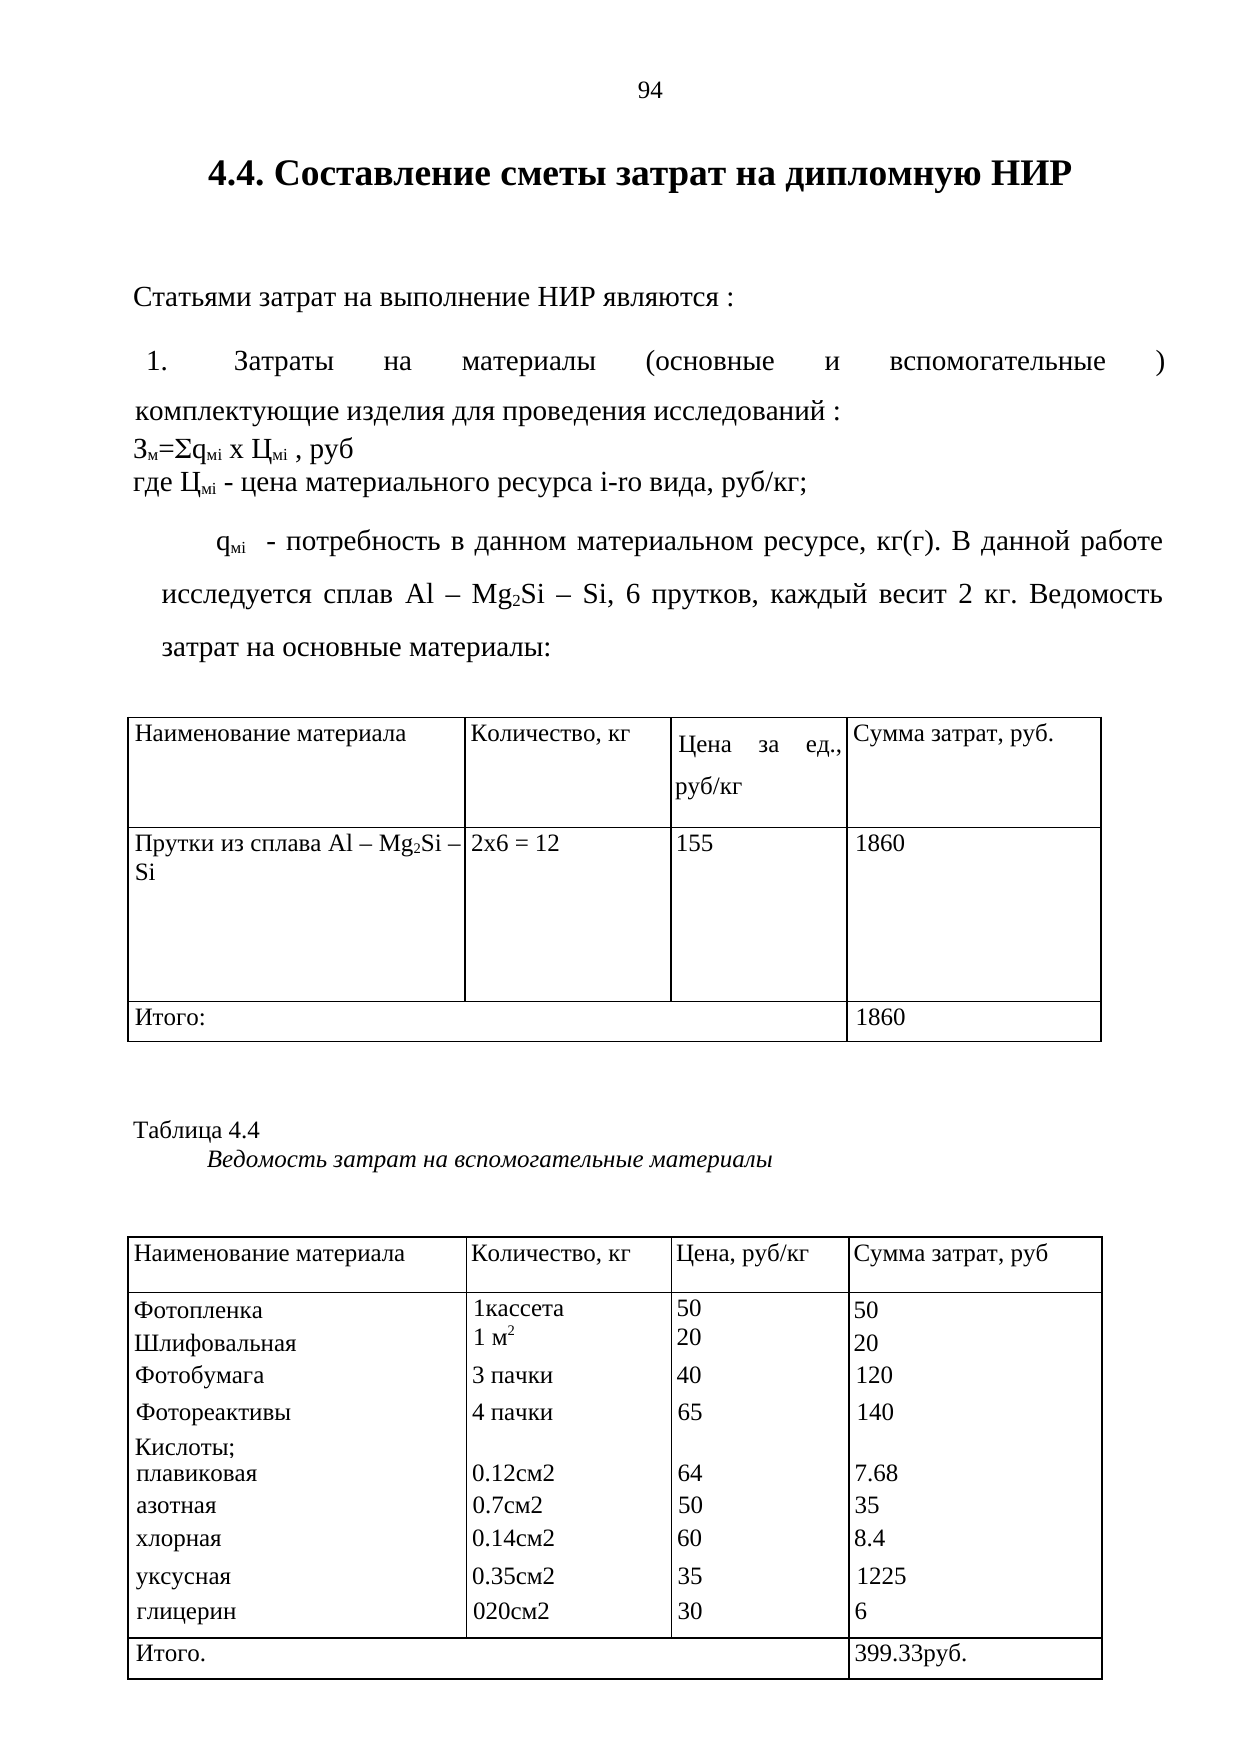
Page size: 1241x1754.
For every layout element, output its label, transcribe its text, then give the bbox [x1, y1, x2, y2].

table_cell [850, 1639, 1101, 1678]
text Зм=qмi x Цмi , руб [133, 431, 1167, 464]
subtitle Ведомость затрат на вспомогательные материалы [133, 1144, 1167, 1173]
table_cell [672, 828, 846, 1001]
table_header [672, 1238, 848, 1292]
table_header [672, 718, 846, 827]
text где Цмi - цена материального ресурса i-ro вида, руб/кг; [133, 464, 1167, 498]
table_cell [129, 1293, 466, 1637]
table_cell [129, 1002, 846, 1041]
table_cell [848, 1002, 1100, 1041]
text 4.4. Составление сметы затрат на дипломную НИР [152, 150, 1145, 193]
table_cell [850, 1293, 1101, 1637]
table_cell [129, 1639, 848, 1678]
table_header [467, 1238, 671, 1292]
text Таблица 4.4 [133, 1115, 1167, 1144]
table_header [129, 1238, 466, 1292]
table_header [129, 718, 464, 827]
text 1. Затраты на материалы (основные и вспомогательные ) комплектующие изделия для проведения исследований : [135, 330, 1167, 431]
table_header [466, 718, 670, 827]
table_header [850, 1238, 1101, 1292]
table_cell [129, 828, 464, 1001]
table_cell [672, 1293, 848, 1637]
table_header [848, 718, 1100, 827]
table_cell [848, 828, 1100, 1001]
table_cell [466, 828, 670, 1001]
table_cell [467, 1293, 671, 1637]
text Статьями затрат на выполнение НИР являются : [133, 279, 1164, 313]
text qмi - потребность в данном материальном ресурсе, кг(г). В данной работе исследуется сплав Al – Mg2Si – Si, 6 прутков, каждый весит 2 кг. Ведомость затрат на основные материалы: [161, 508, 1164, 667]
